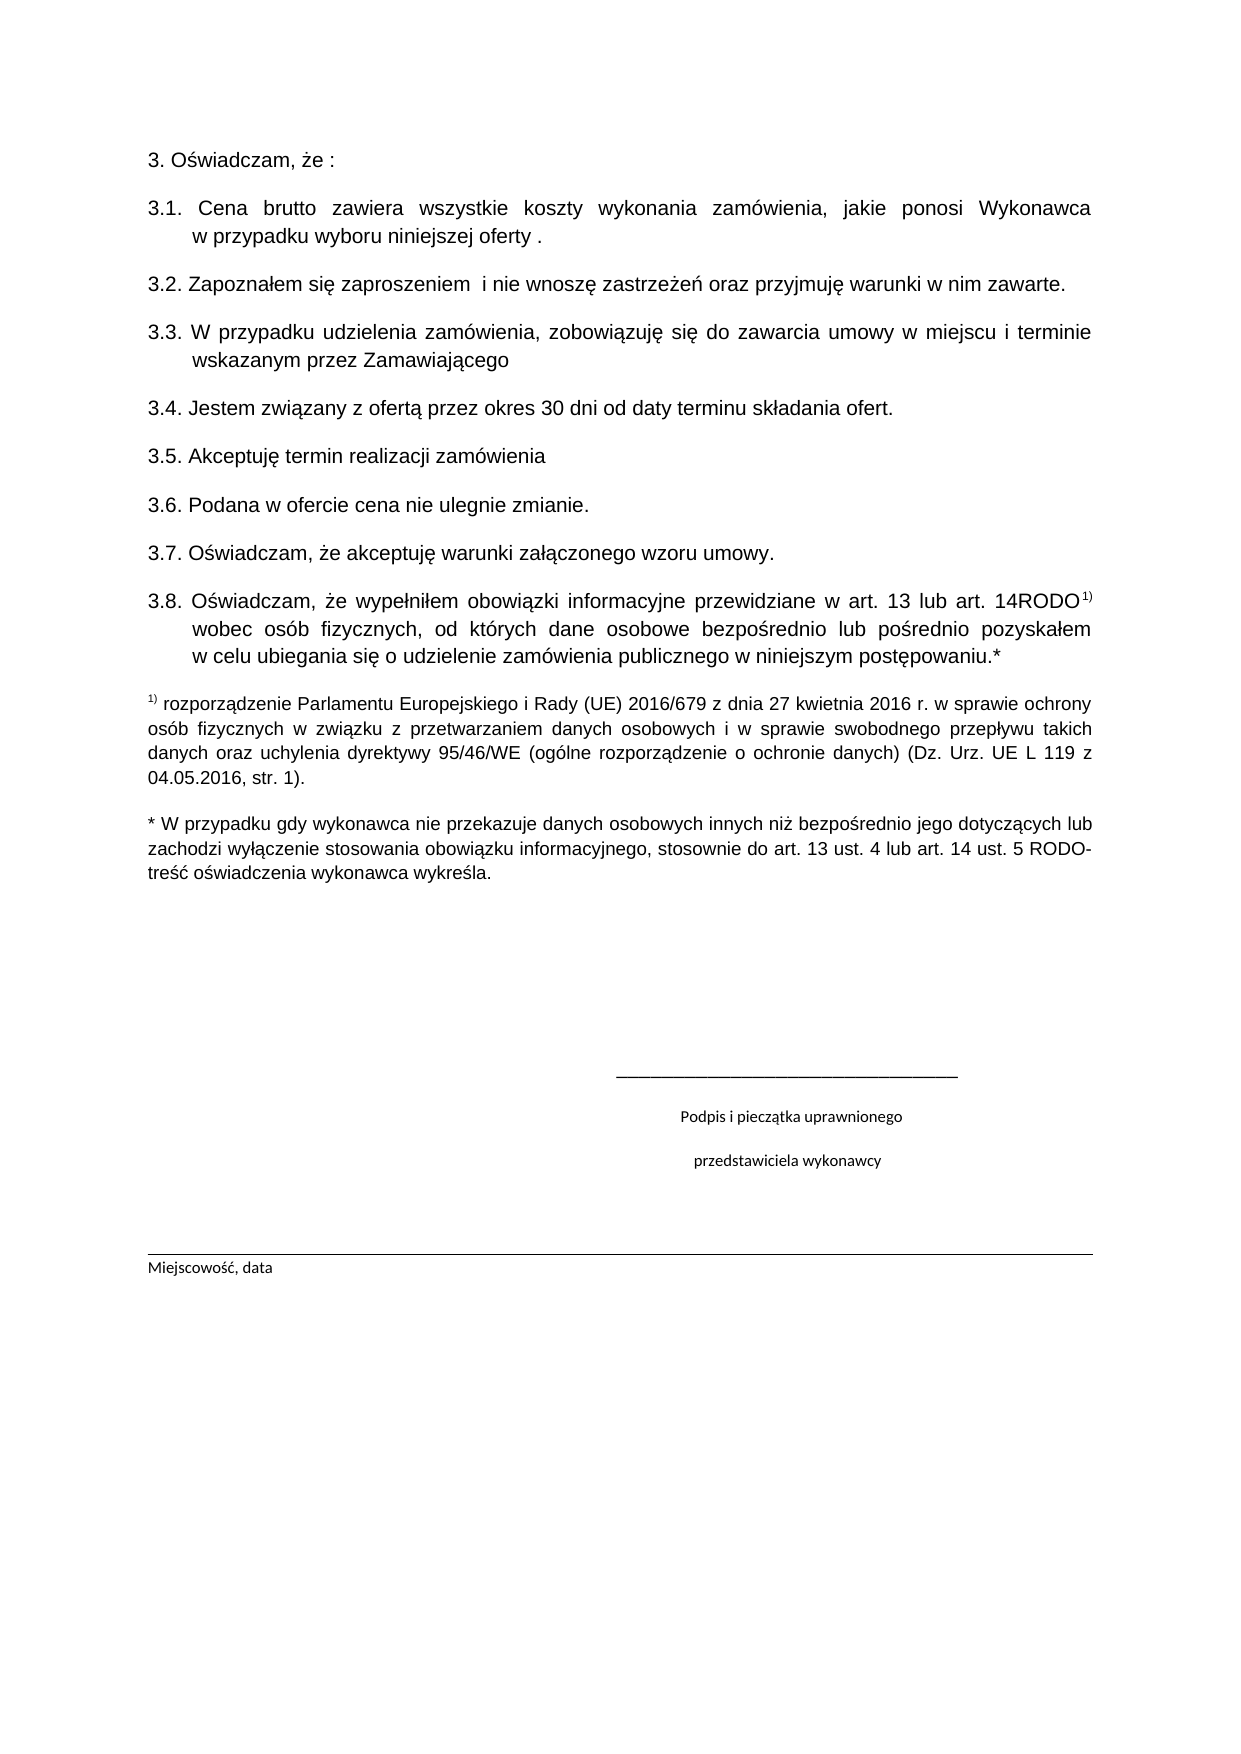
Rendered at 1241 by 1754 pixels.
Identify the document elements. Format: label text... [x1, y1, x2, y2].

text 3.6. Podana w ofercie cena nie ulegnie zmianie. [148, 493, 1093, 517]
text 3.2. Zapoznałem się zaproszeniem i nie wnoszę zastrzeżeń oraz przyjmuję warunki w nim zawarte. [148, 272, 1093, 296]
text Miejscowość, data [148, 1255, 1093, 1277]
text 3.5. Akceptuję termin realizacji zamówienia [148, 444, 1093, 468]
text 3.1. Cena brutto zawiera wszystkie koszty wykonania zamówienia, jakie ponosi Wykonawca w przypadku wyboru niniejszej oferty . [148, 196, 1093, 247]
text 3. Oświadczam, że : [148, 148, 1093, 172]
text 3.4. Jestem związany z ofertą przez okres 30 dni od daty terminu składania ofert. [148, 396, 1093, 420]
text 3.7. Oświadczam, że akceptuję warunki załączonego wzoru umowy. [148, 541, 1093, 565]
text ______________________________ [148, 1053, 1093, 1081]
text * W przypadku gdy wykonawca nie przekazuje danych osobowych innych niż bezpośrednio jego dotyczących lub zachodzi wyłączenie stosowania obowiązku informacyjnego, stosownie do art. 13 ust. 4 lub art. 14 ust. 5 RODO- treść oświadczenia wykonawca wykreśla. [148, 813, 1093, 884]
text 1) rozporządzenie Parlamentu Europejskiego i Rady (UE) 2016/679 z dnia 27 kwietnia 2016 r. w sprawie ochrony osób fizycznych w związku z przetwarzaniem danych osobowych i w sprawie swobodnego przepływu takich danych oraz uchylenia dyrektywy 95/46/WE (ogólne rozporządzenie o ochronie danych) (Dz. Urz. UE L 119 z 04.05.2016, str. 1). [148, 693, 1093, 788]
text 3.8. Oświadczam, że wypełniłem obowiązki informacyjne przewidziane w art. 13 lub art. 14RODO1) wobec osób fizycznych, od których dane osobowe bezpośrednio lub pośrednio pozyskałem w celu ubiegania się o udzielenie zamówienia publicznego w niniejszym postępowaniu.* [148, 589, 1093, 668]
text 3.3. W przypadku udzielenia zamówienia, zobowiązuję się do zawarcia umowy w miejscu i terminie wskazanym przez Zamawiającego [148, 320, 1093, 372]
text przedstawiciela wykonawcy [148, 1150, 1093, 1170]
text Podpis i pieczątka uprawnionego [148, 1106, 1093, 1126]
